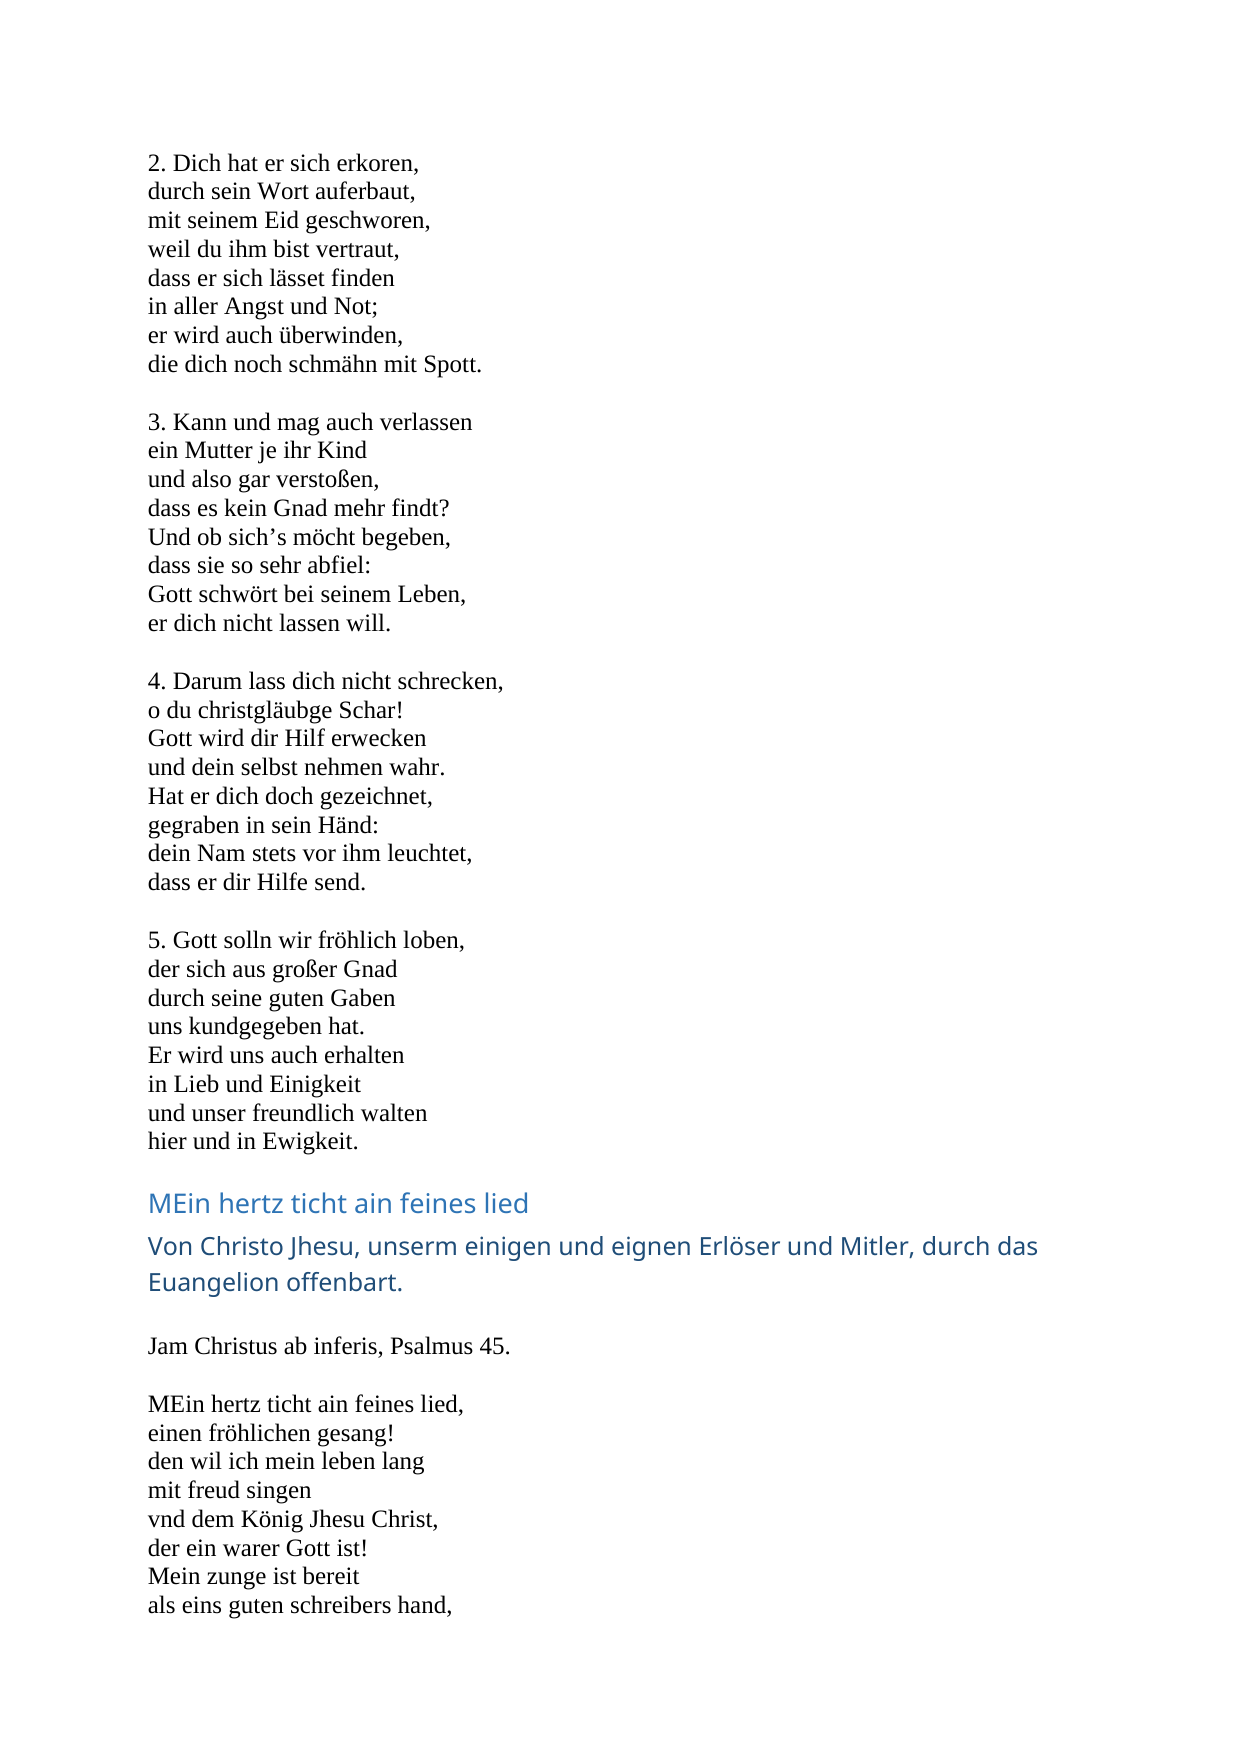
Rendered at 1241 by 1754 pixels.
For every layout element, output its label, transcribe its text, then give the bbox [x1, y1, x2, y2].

text 5. Gott solln wir fröhlich loben, der sich aus großer Gnad durch seine guten Gaben uns kundgegeben hat. Er wird uns auch erhalten in Lieb und Einigkeit und unser freundlich walten hier und in Ewigkeit. [148, 925, 1093, 1155]
text Jam Christus ab inferis, Psalmus 45. [148, 1331, 1093, 1360]
text 2. Dich hat er sich erkoren, durch sein Wort auferbaut, mit seinem Eid geschworen, weil du ihm bist vertraut, dass er sich lässet finden in aller Angst und Not; er wird auch überwinden, die dich noch schmähn mit Spott. [148, 148, 1093, 378]
subtitle MEin hertz ticht ain feines lied [148, 1184, 1093, 1221]
subtitle Von Christo Jhesu, unserm einigen und eignen Erlöser und Mitler, durch das Euangelion offenbart. [148, 1228, 1093, 1299]
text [148, 1389, 1093, 1619]
text 4. Darum lass dich nicht schrecken, o du christgläubge Schar! Gott wird dir Hilf erwecken und dein selbst nehmen wahr. Hat er dich doch gezeichnet, gegraben in sein Händ: dein Nam stets vor ihm leuchtet, dass er dir Hilfe send. [148, 666, 1093, 896]
text 3. Kann und mag auch verlassen ein Mutter je ihr Kind und also gar verstoßen, dass es kein Gnad mehr findt? Und ob sich’s möcht begeben, dass sie so sehr abfiel: Gott schwört bei seinem Leben, er dich nicht lassen will. [148, 407, 1093, 637]
